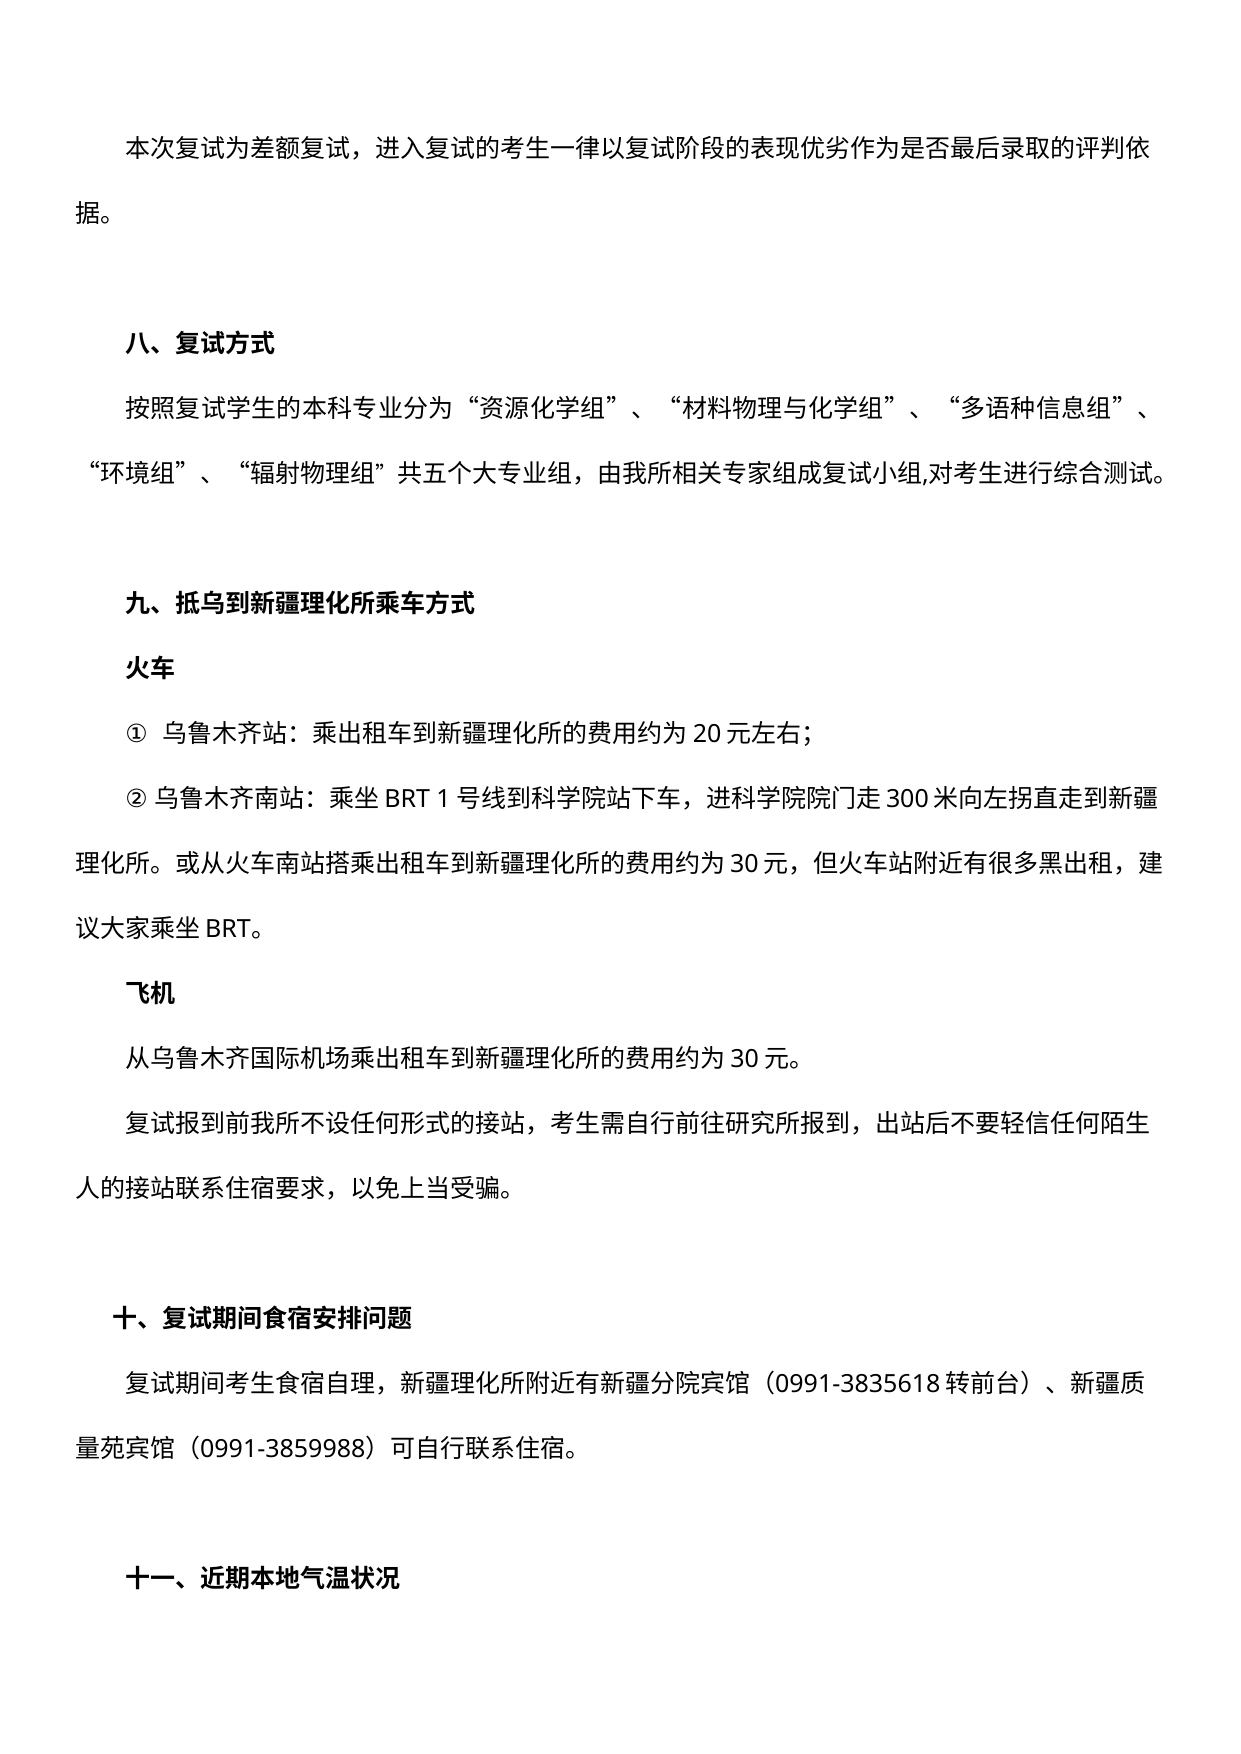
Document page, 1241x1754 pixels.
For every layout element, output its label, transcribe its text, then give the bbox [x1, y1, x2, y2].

text 十、复试期间食宿安排问题 [75, 1284, 1165, 1349]
text 火车 [75, 634, 1165, 699]
text 复试报到前我所不设任何形式的接站，考生需自行前往研究所报到，出站后不要轻信任何陌生人的接站联系住宿要求，以免上当受骗。 [75, 1089, 1165, 1219]
text 从乌鲁木齐国际机场乘出租车到新疆理化所的费用约为30元。 [75, 1024, 1165, 1089]
text 九、抵乌到新疆理化所乘车方式 [75, 569, 1165, 634]
text 八、复试方式 [75, 309, 1165, 374]
text 按照复试学生的本科专业分为“资源化学组”、“材料物理与化学组”、“多语种信息组”、“环境组”、“辐射物理组”共五个大专业组，由我所相关专家组成复试小组,对考生进行综合测试。 [75, 374, 1165, 504]
list 乌鲁木齐站：乘出租车到新疆理化所的费用约为20元左右； [125, 699, 1165, 764]
text 飞机 [75, 959, 1165, 1024]
text ② 乌鲁木齐南站：乘坐BRT 1号线到科学院站下车，进科学院院门走向左拐直走到新疆理化所。或从火车南站搭乘出租车到新疆理化所的费用约为30元，但火车站附近有很多黑出租，建议大家乘坐BRT。 [75, 764, 1165, 959]
text 本次复试为差额复试，进入复试的考生一律以复试阶段的表现优劣作为是否最后录取的评判依据。 [75, 114, 1165, 244]
text 复试期间考生食宿自理，新疆理化所附近有新疆分院宾馆（0991-3835618转前台）、新疆质量苑宾馆（0991-3859988）可自行联系住宿。 [75, 1349, 1165, 1479]
text 十一、近期本地气温状况 [75, 1544, 1165, 1609]
